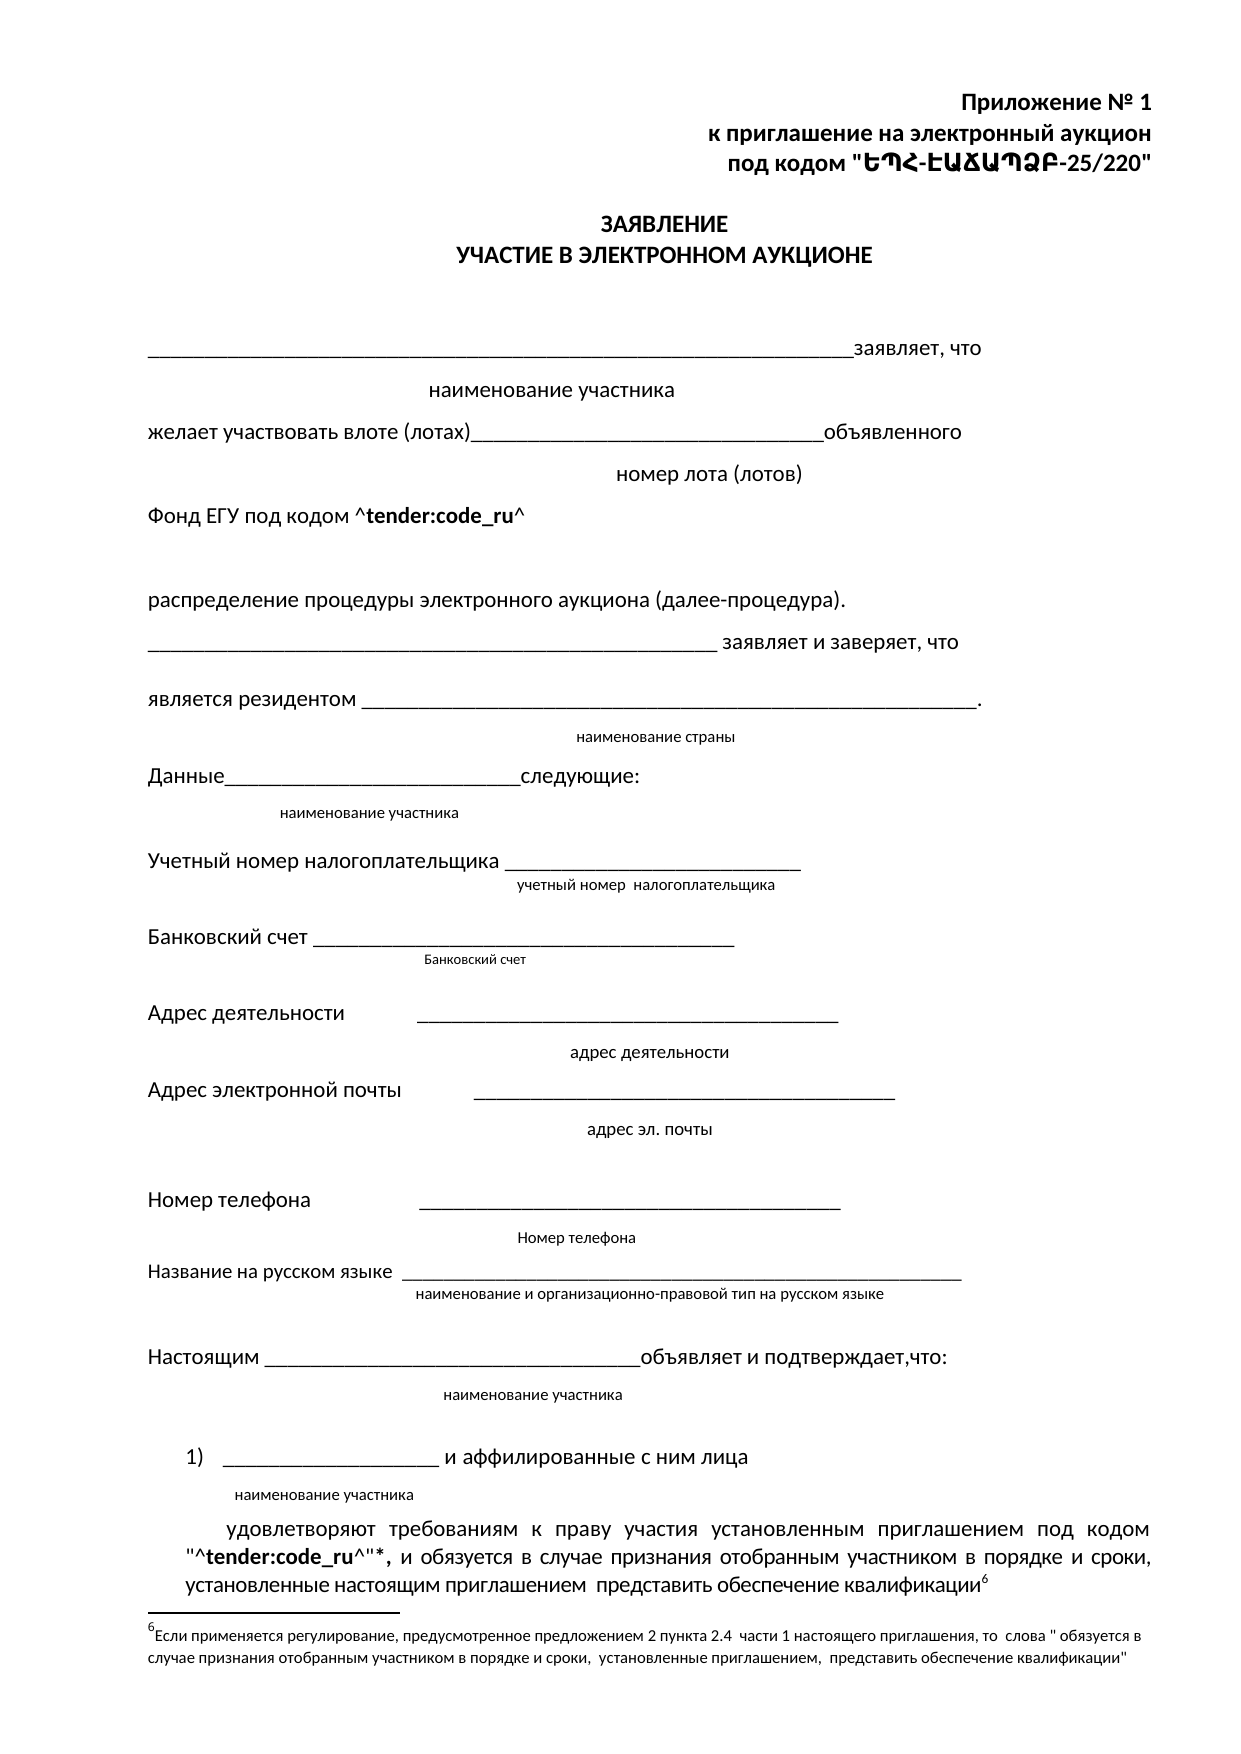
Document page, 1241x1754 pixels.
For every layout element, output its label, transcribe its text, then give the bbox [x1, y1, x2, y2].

text Приложение № 1 [148, 86, 1152, 117]
text адрес деятельности [148, 1040, 1152, 1063]
text наименование участника [428, 375, 1152, 403]
text УЧАСТИЕ В ЭЛЕКТРОННОМ АУКЦИОНЕ [177, 239, 1152, 269]
text Учетный номер налогоплательщика __________________________ [148, 846, 1152, 874]
text учетный номер налогоплательщика [148, 874, 1152, 894]
text к приглашение на электронный аукцион [177, 117, 1152, 147]
text под кодом "ԵՊՀ-ԷԱՃԱՊՁԲ-25/220" [177, 147, 1152, 178]
text Настоящим _________________________________объявляет и подтверждает,что: [148, 1342, 1152, 1370]
text адрес эл. почты [148, 1117, 1152, 1140]
text __________________________________________________ заявляет и заверяет, что [148, 627, 1152, 655]
text ЗАЯВЛЕНИЕ [177, 208, 1152, 239]
text Адрес электронной почты _____________________________________ [148, 1075, 1152, 1103]
text Банковский счет [148, 950, 1152, 968]
text Фонд ЕГУ под кодом ^tender:code_ru^ [148, 501, 1152, 529]
text Данные__________________________следующие: [148, 761, 1152, 789]
text наименование участника [148, 1484, 1152, 1504]
text распределение процедуры электронного аукциона (далее-процедура). [148, 585, 1152, 613]
text Название на русском языке ______________________________________________________ [148, 1258, 1152, 1283]
text Номер телефона _____________________________________ [148, 1186, 1152, 1213]
text наименование страны [576, 727, 1152, 747]
text номер лота (лотов) [606, 459, 1152, 487]
text Банковский счет _____________________________________ [148, 922, 1152, 950]
text является резидентом ______________________________________________________. [148, 684, 1152, 713]
text наименование участника [443, 1384, 1152, 1404]
text наименование и организационно-правовой тип на русском языке [148, 1283, 1152, 1304]
text удовлетворяют требованиям к праву участия установленным приглашением под кодом "^tender:code_ru^"*, и обязуется в случае признания отобранным участником в порядке и сроки, установленные настоящим приглашением представить обеспечение квалификации [185, 1514, 1152, 1598]
text желает участвовать влоте (лотах)_______________________________объявленного [148, 417, 1152, 445]
text наименование участника [148, 803, 1152, 823]
text Номер телефона [517, 1227, 1152, 1248]
text ______________________________________________________________заявляет, что [148, 333, 1152, 361]
list ___________________ и аффилированные с ним лица [185, 1442, 1152, 1470]
text Адрес деятельности _____________________________________ [148, 998, 1152, 1026]
